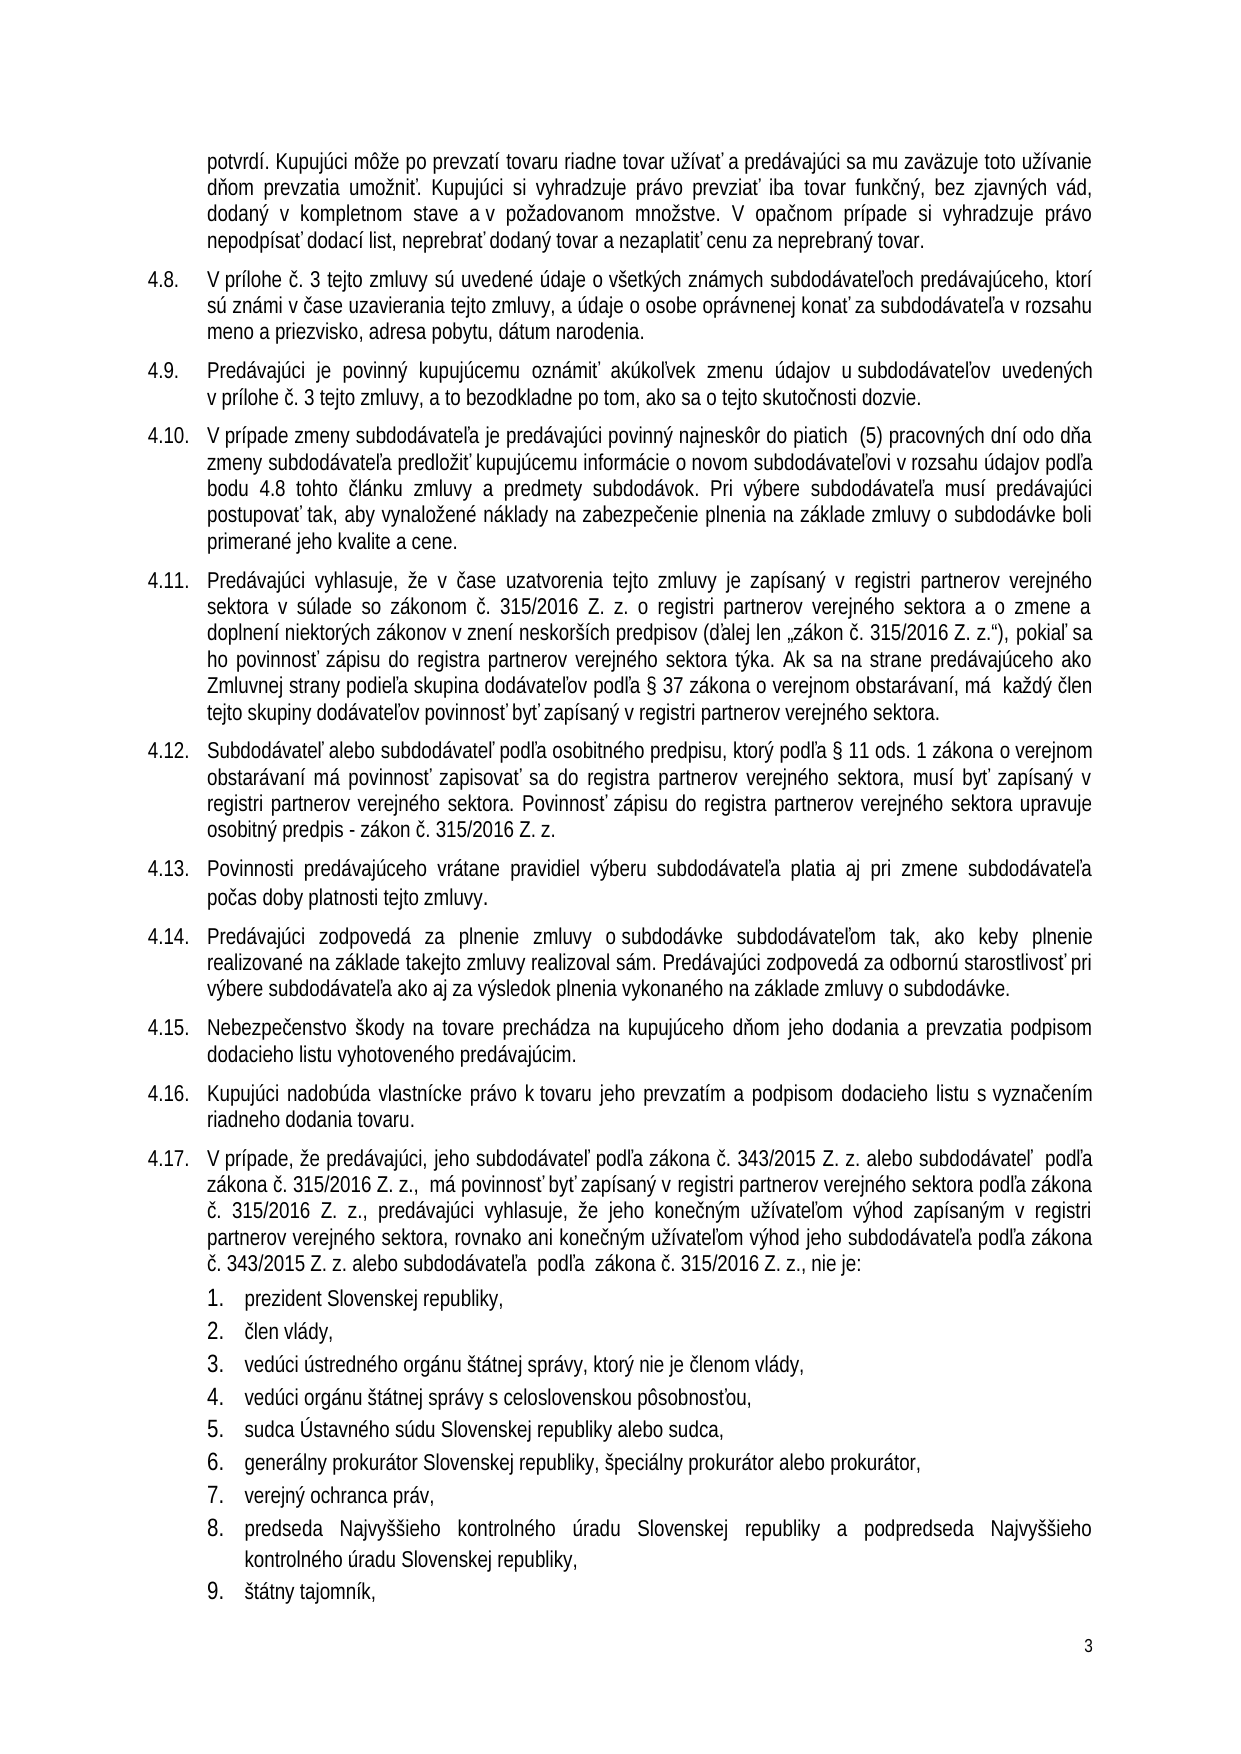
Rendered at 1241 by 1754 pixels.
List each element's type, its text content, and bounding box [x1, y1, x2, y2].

list predseda Najvyššieho kontrolného úradu Slovenskej republiky a podpredseda Najvyššieho kontrolného úradu Slovenskej republiky, [207, 1513, 1092, 1572]
list Subdodávateľ alebo subdodávateľ podľa osobitného predpisu, ktorý podľa § 11 ods. 1 zákona o verejnom obstarávaní má povinnosť zapisovať sa do registra partnerov verejného sektora, musí byť zapísaný v registri partnerov verejného sektora. Povinnosť zápisu do registra partnerov verejného sektora upravuje osobitný predpis - zákon č. 315/2016 Z. z. [148, 737, 1092, 843]
list štátny tajomník, [207, 1576, 1092, 1604]
list V prípade zmeny subdodávateľa je predávajúci povinný najneskôr do piatich (5) pracovných dní odo dňa zmeny subdodávateľa predložiť kupujúcemu informácie o novom subdodávateľovi v rozsahu údajov podľa bodu 4.8 tohto článku zmluvy a predmety subdodávok. Pri výbere subdodávateľa musí predávajúci postupovať tak, aby vynaložené náklady na zabezpečenie plnenia na základe zmluvy o subdodávke boli primerané jeho kvalite a cene. [148, 422, 1092, 554]
list prezident Slovenskej republiky, [207, 1283, 1092, 1311]
list V prípade, že predávajúci, jeho subdodávateľ podľa zákona č. 343/2015 Z. z. alebo subdodávateľ podľa zákona č. 315/2016 Z. z., má povinnosť byť zapísaný v registri partnerov verejného sektora podľa zákona č. 315/2016 Z. z., predávajúci vyhlasuje, že jeho konečným užívateľom výhod zapísaným v registri partnerov verejného sektora, rovnako ani konečným užívateľom výhod jeho subdodávateľa podľa zákona č. 343/2015 Z. z. alebo subdodávateľa podľa zákona č. 315/2016 Z. z., nie je: [148, 1145, 1092, 1276]
list verejný ochranca práv, [207, 1480, 1092, 1509]
list sudca Ústavného súdu Slovenskej republiky alebo sudca, [207, 1414, 1092, 1443]
list člen vlády, [207, 1316, 1092, 1344]
list vedúci orgánu štátnej správy s celoslovenskou pôsobnosťou, [207, 1381, 1092, 1410]
list Predávajúci zodpovedá za plnenie zmluvy o subdodávke subdodávateľom tak, ako keby plnenie realizované na základe takejto zmluvy realizoval sám. Predávajúci zodpovedá za odbornú starostlivosť pri výbere subdodávateľa ako aj za výsledok plnenia vykonaného na základe zmluvy o subdodávke. [148, 923, 1092, 1002]
list Povinnosti predávajúceho vrátane pravidiel výberu subdodávateľa platia aj pri zmene subdodávateľa počas doby platnosti tejto zmluvy. [148, 855, 1092, 910]
list Predávajúci vyhlasuje, že v čase uzatvorenia tejto zmluvy je zapísaný v registri partnerov verejného sektora v súlade so zákonom č. 315/2016 Z. z. o registri partnerov verejného sektora a o zmene a doplnení niektorých zákonov v znení neskorších predpisov (ďalej len „zákon č. 315/2016 Z. z.“), pokiaľ sa ho povinnosť zápisu do registra partnerov verejného sektora týka. Ak sa na strane predávajúceho ako Zmluvnej strany podieľa skupina dodávateľov podľa § 37 zákona o verejnom obstarávaní, má každý člen tejto skupiny dodávateľov povinnosť byť zapísaný v registri partnerov verejného sektora. [148, 567, 1092, 725]
list vedúci ústredného orgánu štátnej správy, ktorý nie je členom vlády, [207, 1348, 1092, 1377]
list generálny prokurátor Slovenskej republiky, špeciálny prokurátor alebo prokurátor, [207, 1447, 1092, 1476]
list Predávajúci je povinný kupujúcemu oznámiť akúkoľvek zmenu údajov u subdodávateľov uvedených v prílohe č. 3 tejto zmluvy, a to bezodkladne po tom, ako sa o tejto skutočnosti dozvie. [148, 357, 1092, 410]
list V prílohe č. 3 tejto zmluvy sú uvedené údaje o všetkých známych subdodávateľoch predávajúceho, ktorí sú známi v čase uzavierania tejto zmluvy, a údaje o osobe oprávnenej konať za subdodávateľa v rozsahu meno a priezvisko, adresa pobytu, dátum narodenia. [148, 266, 1092, 345]
list Kupujúci nadobúda vlastnícke právo k tovaru jeho prevzatím a podpisom dodacieho listu s vyznačením riadneho dodania tovaru. [148, 1079, 1092, 1132]
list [148, 148, 1092, 253]
list Nebezpečenstvo škody na tovare prechádza na kupujúceho dňom jeho dodania a prevzatia podpisom dodacieho listu vyhotoveného predávajúcim. [148, 1014, 1092, 1067]
